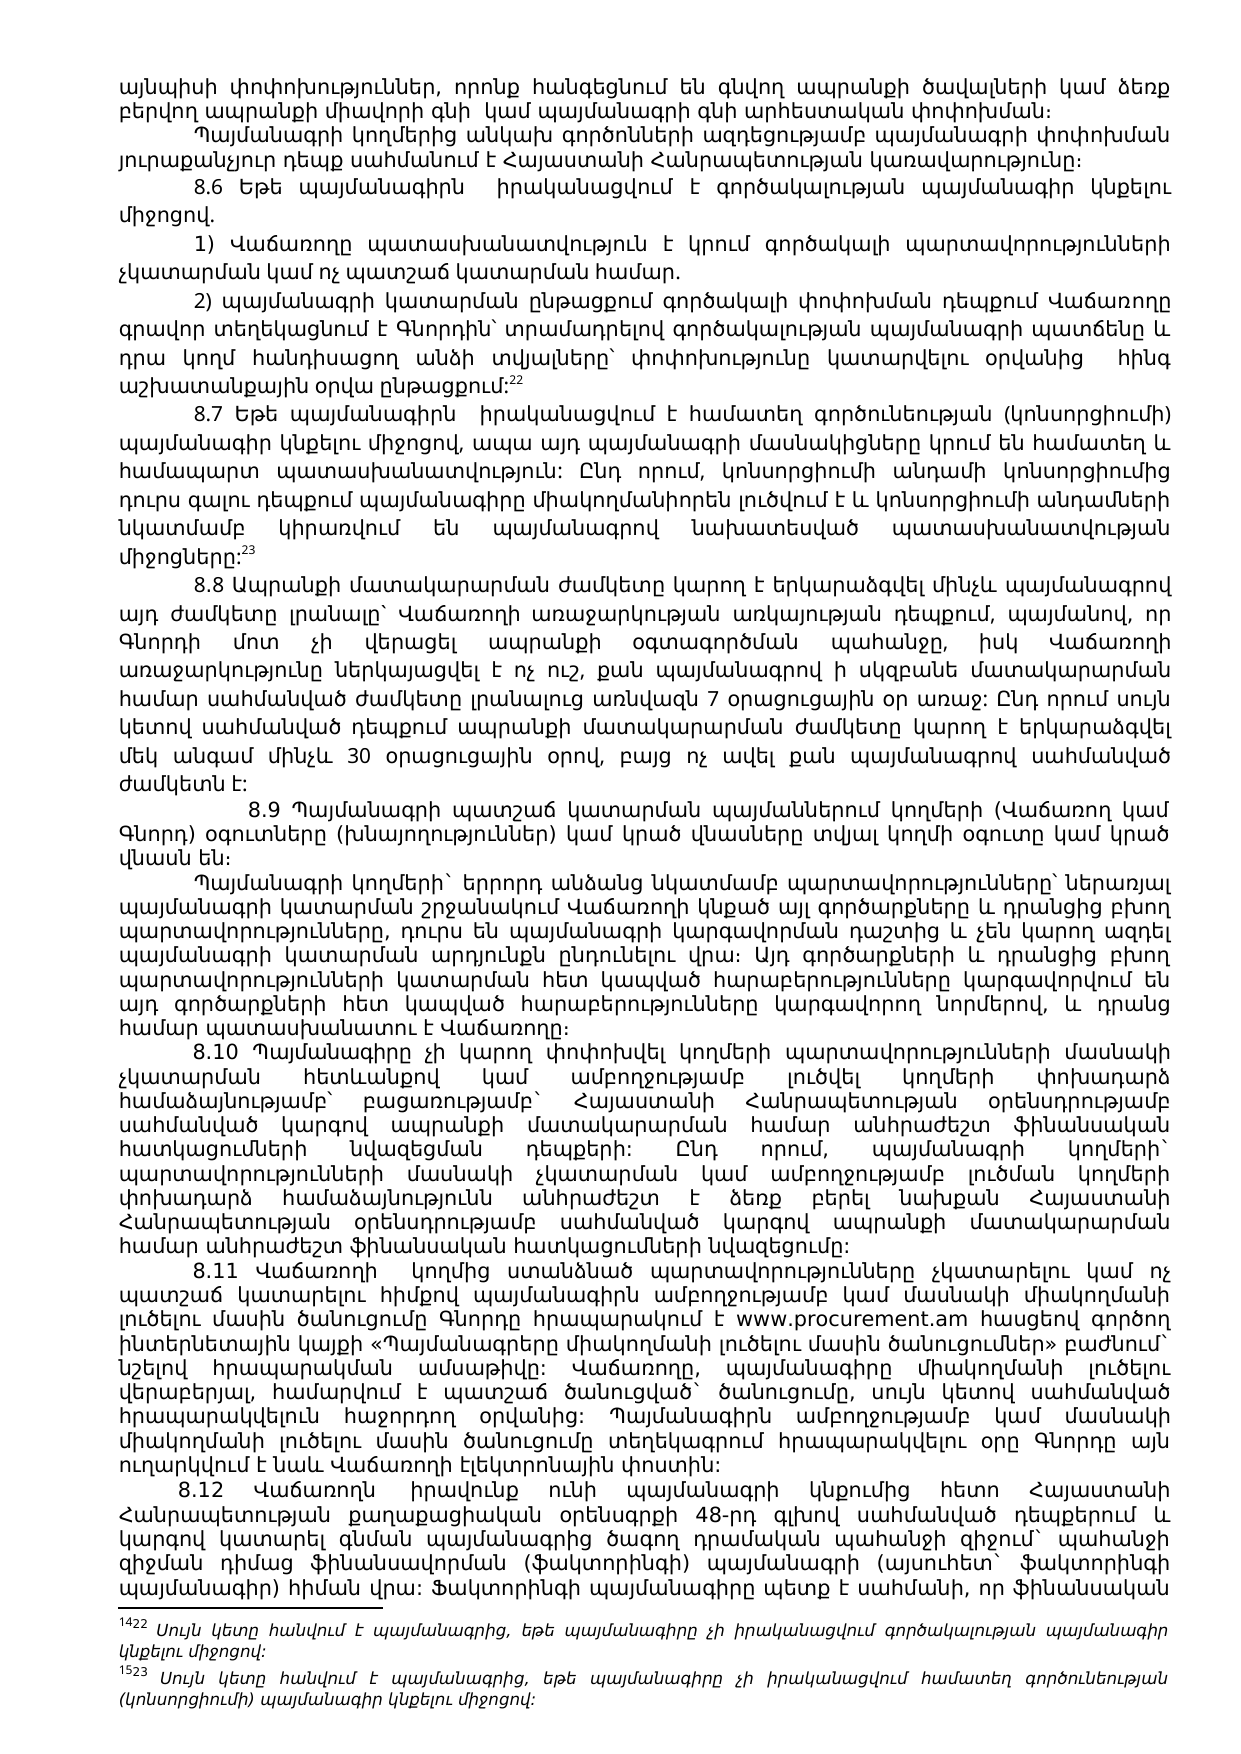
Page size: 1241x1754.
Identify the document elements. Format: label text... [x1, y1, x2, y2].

text 1) Վաճառողը պատասխանատվություն է կրում գործակալի պարտավորությունների չկատարման կամ ոչ պատշաճ կատարման համար. [118, 229, 1171, 286]
text 8.8 Ապրանքի մատակարարման ժամկետը կարող է երկարաձգվել մինչև պայմանագրով այդ ժամկետը լրանալը` Վաճառողի առաջարկության առկայության դեպքում, պայմանով, որ Գնորդի մոտ չի վերացել ապրանքի օգտագործման պահանջը, իսկ Վաճառողի առաջարկությունը ներկայացվել է ոչ ուշ, քան պայմանագրով ի սկզբանե մատակարարման համար սահմանված ժամկետը լրանալուց առնվազն 7 օրացուցային օր առաջ: Ընդ որում սույն կետով սահմանված դեպքում ապրանքի մատակարարման ժամկետը կարող է երկարաձգվել մեկ անգամ մինչև 30 օրացուցային օրով, բայց ոչ ավել քան պայմանագրով սահմանված ժամկետն է: [118, 570, 1171, 798]
text 8.11 Վաճառողի կողմից ստանձնած պարտավորությունները չկատարելու կամ ոչ պատշաճ կատարելու հիմքով պայմանագիրն ամբողջությամբ կամ մասնակի միակողմանի լուծելու մասին ծանուցումը Գնորդը հրապարակում է www.procurement.am հասցեով գործող ինտերնետային կայքի «Պայմանագրերը միակողմանի լուծելու մասին ծանուցումներ» բաժնում` նշելով հրապարակման ամսաթիվը: Վաճառողը, պայմանագիրը միակողմանի լուծելու վերաբերյալ, համարվում է պատշաճ ծանուցված` ծանուցումը, սույն կետով սահմանված հրապարակվելուն հաջորդող օրվանից: Պայմանագիրն ամբողջությամբ կամ մասնակի միակողմանի լուծելու մասին ծանուցումը տեղեկագրում հրապարակվելու օրը Գնորդը այն ուղարկվում է նաև Վաճառողի էլեկտրոնային փոստին: [118, 1259, 1171, 1477]
text 8.6 Եթե պայմանագիրն իրականացվում է գործակալության պայմանագիր կնքելու միջոցով. [118, 172, 1171, 229]
text 2) պայմանագրի կատարման ընթացքում գործակալի փոփոխման դեպքում Վաճառողը գրավոր տեղեկացնում է Գնորդին՝ տրամադրելով գործակալության պայմանագրի պատճենը և դրա կողմ հանդիսացող անձի տվյալները՝ փոփոխությունը կատարվելու օրվանից հինգ աշխատանքային օրվա ընթացքում:22 [118, 286, 1171, 399]
text 8.9 Պայմանագրի պատշաճ կատարման պայմաններում կողմերի (Վաճառող կամ Գնորդ) օգուտները (խնայողություններ) կամ կրած վնասները տվյալ կողմի օգուտը կամ կրած վնասն են։ [118, 798, 1171, 871]
text Պայմանագրի կողմերի` երրորդ անձանց նկատմամբ պարտավորությունները՝ ներառյալ պայմանագրի կատարման շրջանակում Վաճառողի կնքած այլ գործարքները և դրանցից բխող պարտավորությունները, դուրս են պայմանագրի կարգավորման դաշտից և չեն կարող ազդել պայմանագրի կատարման արդյունքն ընդունելու վրա։ Այդ գործարքների և դրանցից բխող պարտավորությունների կատարման հետ կապված հարաբերությունները կարգավորվում են այդ գործարքների հետ կապված հարաբերությունները կարգավորող նորմերով, և դրանց համար պատասխանատու է Վաճառողը։ [118, 871, 1171, 1040]
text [118, 75, 1171, 123]
text 8.7 Եթե պայմանագիրն իրականացվում է համատեղ գործունեության (կոնսորցիումի) պայմանագիր կնքելու միջոցով, ապա այդ պայմանագրի մասնակիցները կրում են համատեղ և համապարտ պատասխանատվություն: Ընդ որում, կոնսորցիումի անդամի կոնսորցիումից դուրս գալու դեպքում պայմանագիրը միակողմանիորեն լուծվում է և կոնսորցիումի անդամների նկատմամբ կիրառվում են պայմանագրով նախատեսված պատասխանատվության միջոցները:23 [118, 399, 1171, 570]
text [118, 1477, 1171, 1600]
text Պայմանագրի կողմերից անկախ գործոնների ազդեցությամբ պայմանագրի փոփոխման յուրաքանչյուր դեպք սահմանում է Հայաստանի Հանրապետության կառավարությունը։ [118, 123, 1171, 172]
text 8.10 Պայմանագիրը չի կարող փոփոխվել կողմերի պարտավորությունների մասնակի չկատարման հետևանքով կամ ամբողջությամբ լուծվել կողմերի փոխադարձ համաձայնությամբ՝ բացառությամբ` Հայաստանի Հանրապետության օրենսդրությամբ սահմանված կարգով ապրանքի մատակարարման համար անհրաժեշտ ֆինանսական հատկացումների նվազեցման դեպքերի: Ընդ որում, պայմանագրի կողմերի` պարտավորությունների մասնակի չկատարման կամ ամբողջությամբ լուծման կողմերի փոխադարձ համաձայնությունն անհրաժեշտ է ձեռք բերել նախքան Հայաստանի Հանրապետության օրենսդրությամբ սահմանված կարգով ապրանքի մատակարարման համար անհրաժեշտ ֆինանսական հատկացումների նվազեցումը: [118, 1040, 1171, 1259]
